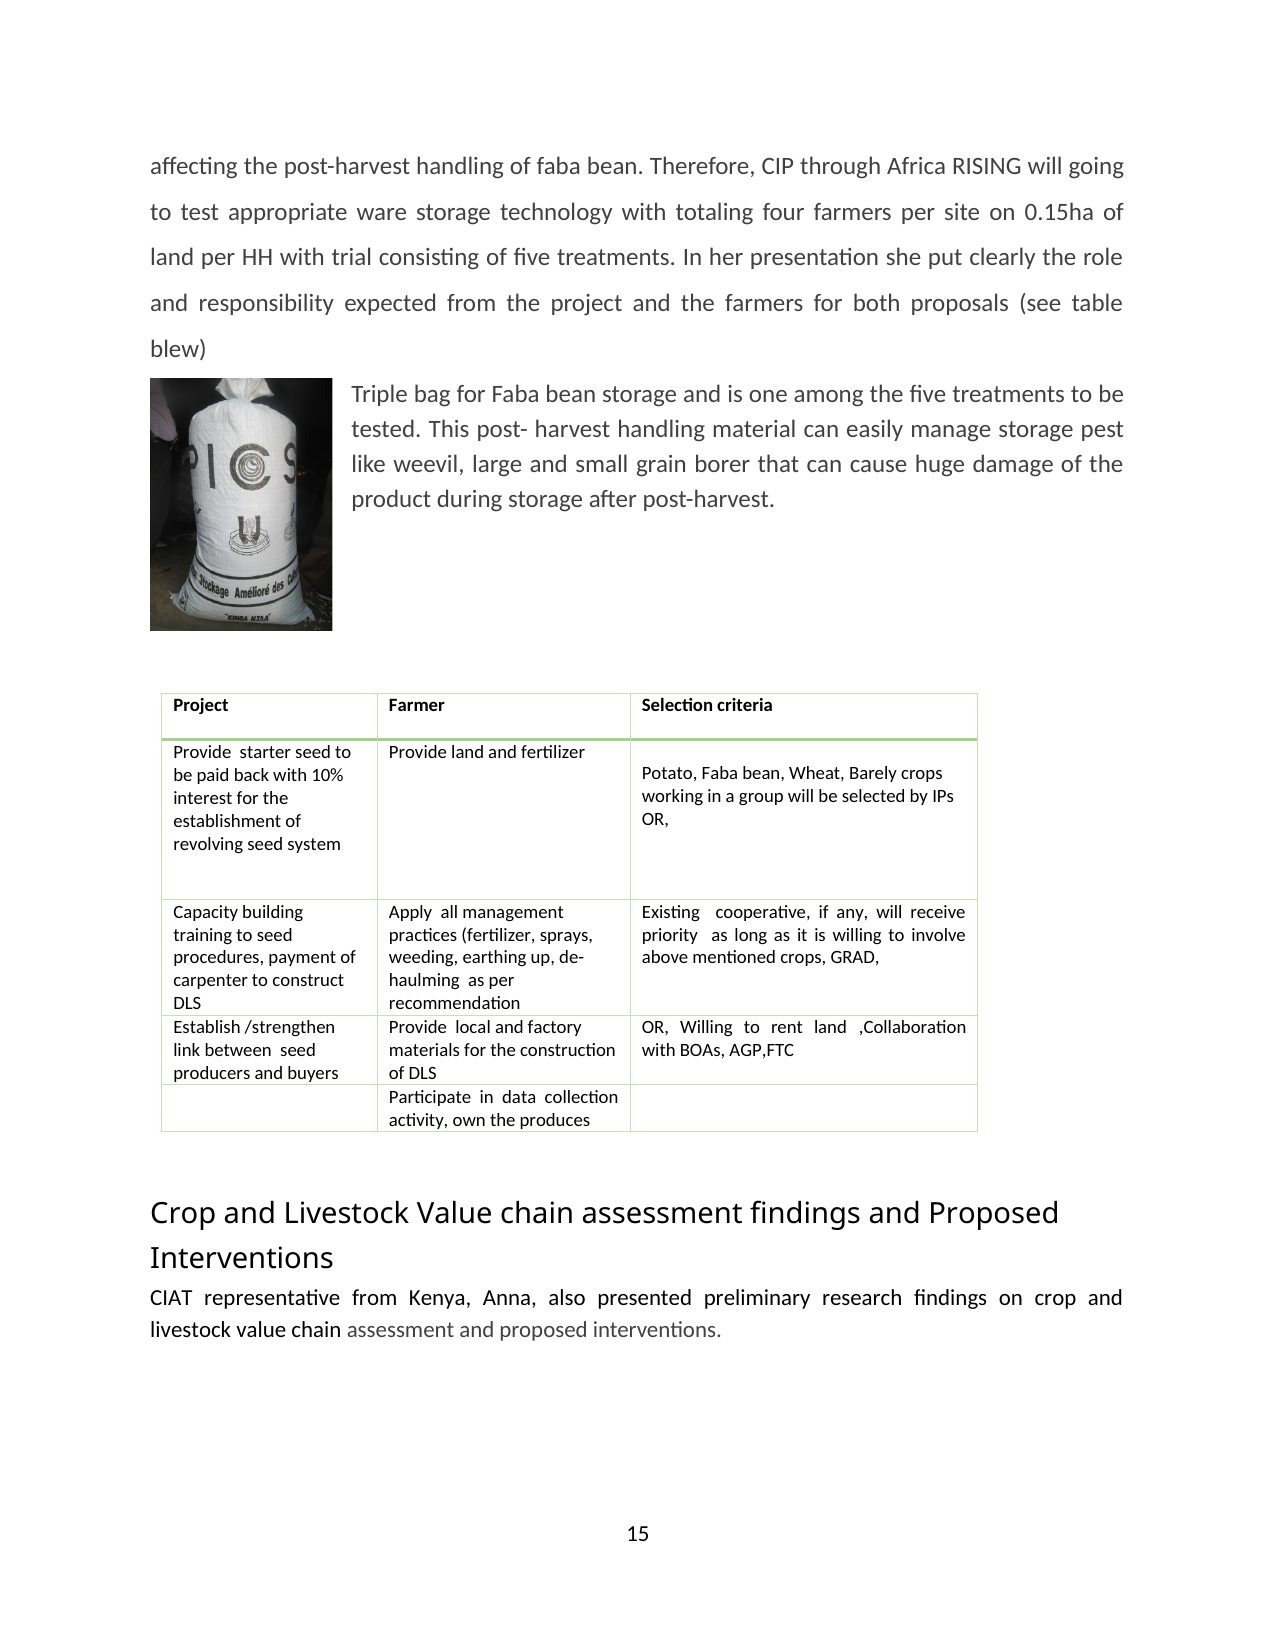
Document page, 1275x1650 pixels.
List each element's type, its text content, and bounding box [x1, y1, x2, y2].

table_cell Potato, Faba bean, Wheat, Barely crops working in a group will be selected by IPs OR, [631, 741, 977, 899]
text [150, 150, 1125, 363]
text CIAT representative from Kenya, Anna, also presented preliminary research findings on crop and livestock value chain assessment and proposed interventions. [150, 1283, 1125, 1344]
table_cell Provide starter seed to be paid back with 10% interest for the establishment of revolving seed system [162, 741, 377, 899]
text Triple bag for Faba bean storage and is one among the five treatments to be tested. This post- harvest handling material can easily manage storage pest like weevil, large and small grain borer that can cause huge damage of the product during storage after post-harvest. [333, 379, 1125, 514]
table_header Project [162, 694, 377, 737]
table_cell [631, 1085, 977, 1131]
picture [150, 378, 333, 631]
table_header Farmer [378, 694, 630, 737]
table_header Selection criteria [631, 694, 977, 737]
table_cell [162, 1085, 377, 1131]
table_cell Capacity building training to seed procedures, payment of carpenter to construct DLS [162, 900, 377, 1014]
table_cell Establish /strengthen link between seed producers and buyers [162, 1016, 377, 1084]
table_cell Provide land and fertilizer [378, 741, 630, 899]
table_cell Existing cooperative, if any, will receive priority as long as it is willing to involve above mentioned crops, GRAD, [631, 900, 977, 1014]
table_cell Apply all management practices (fertilizer, sprays, weeding, earthing up, de-haulming as per recommendation [378, 900, 630, 1014]
table_cell OR, Willing to rent land ,Collaboration with BOAs, AGP,FTC [631, 1016, 977, 1084]
subtitle Crop and Livestock Value chain assessment findings and Proposed Interventions [150, 1192, 1125, 1277]
table_cell Provide local and factory materials for the construction of DLS [378, 1016, 630, 1084]
table_cell Participate in data collection activity, own the produces [378, 1085, 630, 1131]
